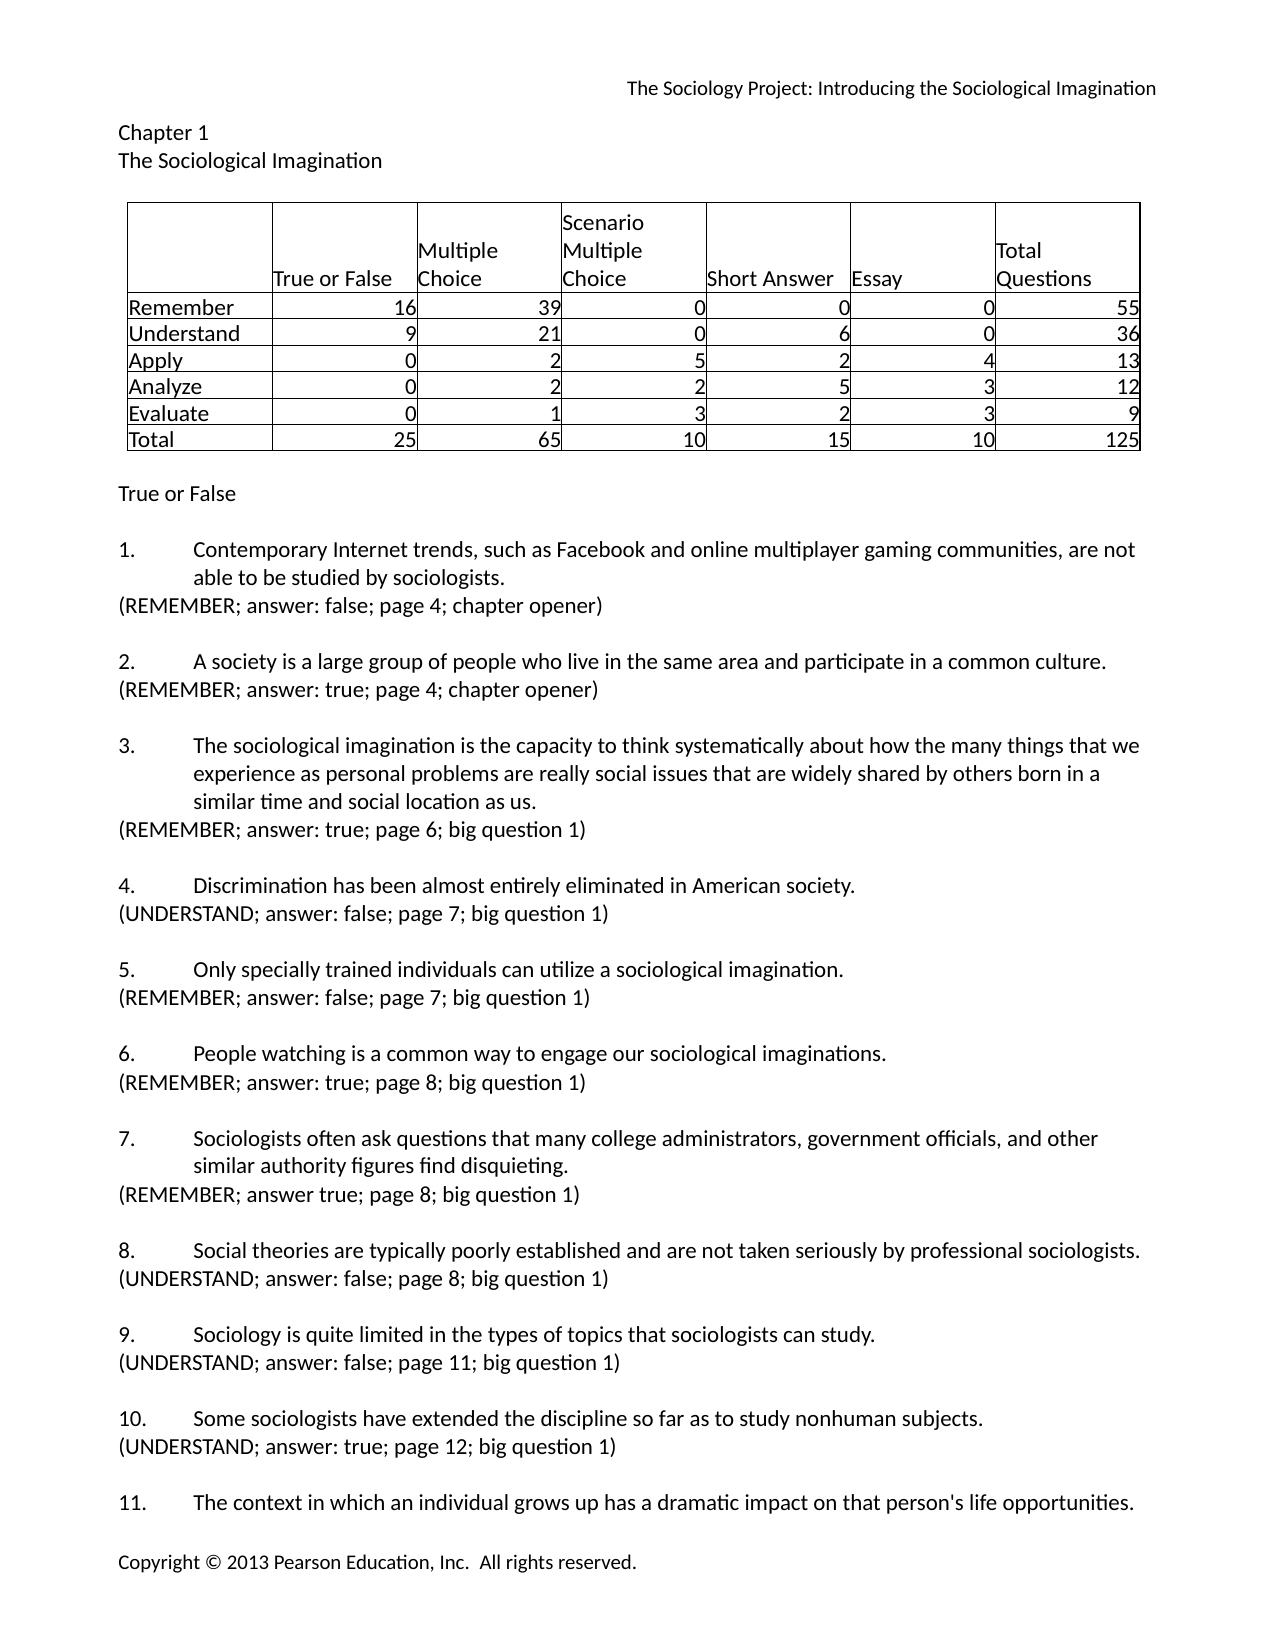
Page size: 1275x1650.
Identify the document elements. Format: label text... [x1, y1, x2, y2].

text (UNDERSTAND; answer: true; page 12; big question 1) [118, 1432, 1157, 1460]
table_cell 3 [851, 399, 995, 424]
table_cell 10 [851, 425, 995, 450]
table_cell 3 [562, 399, 706, 424]
table_cell Analyze [128, 372, 272, 398]
text 3. The sociological imagination is the capacity to think systematically about how the many things that we experience as personal problems are really social issues that are widely shared by others born in a similar time and social location as us. [118, 731, 1157, 815]
table_cell 2 [418, 372, 561, 398]
table_cell Remember [128, 293, 272, 318]
table_header Short Answer [707, 203, 850, 292]
table_cell 0 [562, 293, 706, 318]
table_cell 10 [562, 425, 706, 450]
text 10. Some sociologists have extended the discipline so far as to study nonhuman subjects. [118, 1404, 1157, 1432]
table_cell 21 [418, 319, 561, 345]
table_cell 15 [707, 425, 850, 450]
table_cell 0 [851, 293, 995, 318]
table_cell 0 [707, 293, 850, 318]
text 9. Sociology is quite limited in the types of topics that sociologists can study. [118, 1320, 1157, 1348]
table_cell 12 [996, 372, 1139, 398]
table_cell 25 [273, 425, 417, 450]
table_cell 0 [273, 399, 417, 424]
table_cell 3 [851, 372, 995, 398]
table_cell 0 [851, 319, 995, 345]
table_header Total Questions [996, 203, 1139, 292]
text Chapter 1 [118, 118, 1157, 146]
table_cell Understand [128, 319, 272, 345]
text (UNDERSTAND; answer: false; page 8; big question 1) [118, 1264, 1157, 1292]
text (REMEMBER; answer: true; page 6; big question 1) [118, 815, 1157, 843]
table_cell 9 [273, 319, 417, 345]
table_cell Evaluate [128, 399, 272, 424]
table_cell 39 [418, 293, 561, 318]
text 1. Contemporary Internet trends, such as Facebook and online multiplayer gaming communities, are not able to be studied by sociologists. [118, 535, 1157, 591]
text (REMEMBER; answer true; page 8; big question 1) [118, 1180, 1157, 1208]
text (UNDERSTAND; answer: false; page 11; big question 1) [118, 1348, 1157, 1376]
table_cell 13 [996, 346, 1139, 371]
table_cell 2 [707, 399, 850, 424]
table_cell 16 [273, 293, 417, 318]
table_cell 65 [418, 425, 561, 450]
table_header Essay [851, 203, 995, 292]
table_cell 6 [707, 319, 850, 345]
table_cell 9 [996, 399, 1139, 424]
table_cell 2 [418, 346, 561, 371]
text True or False [118, 479, 1157, 507]
table_header Scenario Multiple Choice [562, 203, 706, 292]
text 11. The context in which an individual grows up has a dramatic impact on that person's life opportunities. [118, 1488, 1157, 1516]
table_header [128, 203, 272, 292]
text (REMEMBER; answer: false; page 7; big question 1) [118, 983, 1157, 1012]
table_cell 1 [418, 399, 561, 424]
table_cell 2 [562, 372, 706, 398]
text (REMEMBER; answer: true; page 8; big question 1) [118, 1068, 1157, 1096]
table_header True or False [273, 203, 417, 292]
table_cell 0 [273, 372, 417, 398]
text (UNDERSTAND; answer: false; page 7; big question 1) [118, 899, 1157, 927]
table_cell 125 [996, 425, 1139, 450]
text 4. Discrimination has been almost entirely eliminated in American society. [118, 871, 1157, 899]
text 7. Sociologists often ask questions that many college administrators, government officials, and other similar authority figures find disquieting. [118, 1124, 1157, 1180]
text (REMEMBER; answer: true; page 4; chapter opener) [118, 675, 1157, 703]
table_header Multiple Choice [418, 203, 561, 292]
text 6. People watching is a common way to engage our sociological imaginations. [118, 1039, 1157, 1068]
table_cell 2 [707, 346, 850, 371]
table_cell 4 [851, 346, 995, 371]
text 5. Only specially trained individuals can utilize a sociological imagination. [118, 956, 1157, 983]
table_cell 0 [273, 346, 417, 371]
text (REMEMBER; answer: false; page 4; chapter opener) [118, 591, 1157, 619]
text The Sociological Imagination [118, 146, 1157, 174]
table_cell Apply [128, 346, 272, 371]
table_cell 0 [562, 319, 706, 345]
text 2. A society is a large group of people who live in the same area and participate in a common culture. [118, 647, 1157, 675]
table_cell 5 [707, 372, 850, 398]
table_cell Total [128, 425, 272, 450]
table_cell 36 [996, 319, 1139, 345]
table_cell 5 [562, 346, 706, 371]
table_cell 55 [996, 293, 1139, 318]
text 8. Social theories are typically poorly established and are not taken seriously by professional sociologists. [118, 1236, 1157, 1264]
